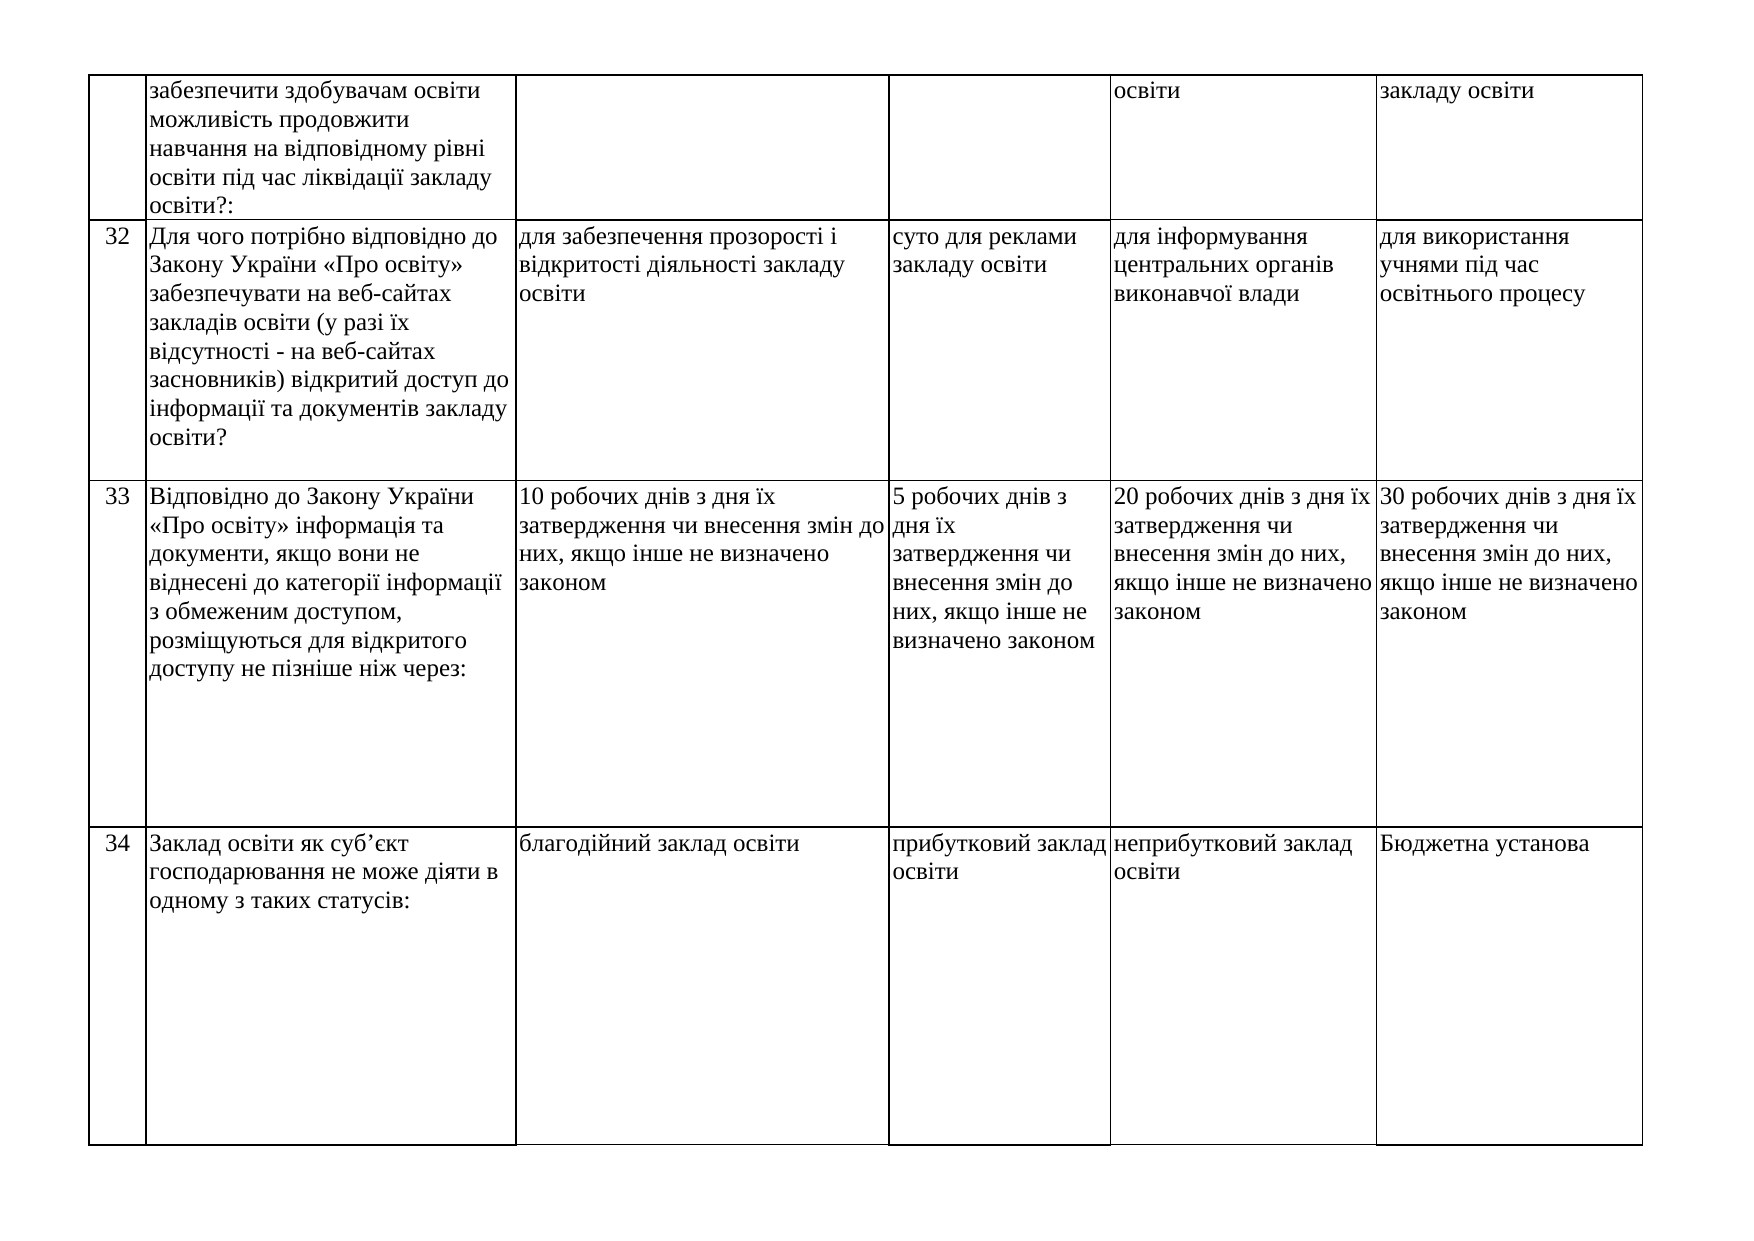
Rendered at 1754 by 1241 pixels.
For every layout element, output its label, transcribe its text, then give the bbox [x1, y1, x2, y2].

table_cell 5 робочих днів з дня їх затвердження чи внесення змін до них, якщо інше не визначено законом [890, 481, 1110, 826]
table_cell 20 робочих днів з дня їх затвердження чи внесення змін до них, якщо інше не визначено законом [1111, 481, 1376, 826]
table_cell для використання учнями під час освітнього процесу [1377, 221, 1642, 479]
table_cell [517, 828, 888, 1144]
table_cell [147, 76, 515, 219]
table_cell 31 [90, 76, 145, 219]
table_cell Відповідно до Закону України «Про освіту» інформація та документи, якщо вони не віднесені до категорії інформації з обмеженим доступом, розміщуються для відкритого доступу не пізніше ніж через: [147, 481, 515, 826]
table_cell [147, 828, 515, 1144]
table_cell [890, 828, 1110, 1144]
table_cell для інформування центральних органів виконавчої влади [1111, 220, 1376, 479]
table_cell суто для реклами закладу освіти [890, 221, 1110, 479]
table_cell 32 [90, 221, 145, 479]
table_cell Для чого потрібно відповідно до Закону України «Про освіту» забезпечувати на веб-сайтах закладів освіти (у разі їх відсутності - на веб-сайтах засновників) відкритий доступ до інформації та документів закладу освіти? [147, 220, 515, 479]
table_cell Бюджетна установа [1377, 828, 1642, 1144]
table_cell для забезпечення прозорості і відкритості діяльності закладу освіти [517, 221, 888, 479]
table_cell 34 [90, 828, 145, 1144]
table_cell 30 робочих днів з дня їх затвердження чи внесення змін до них, якщо інше не визначено законом [1377, 481, 1642, 826]
table_cell 10 робочих днів з дня їх затвердження чи внесення змін до них, якщо інше не визначено законом [517, 481, 888, 826]
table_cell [1111, 76, 1376, 219]
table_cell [517, 76, 888, 219]
table_cell 33 [90, 481, 145, 826]
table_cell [1377, 76, 1642, 219]
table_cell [1111, 828, 1376, 1144]
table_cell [890, 76, 1110, 219]
